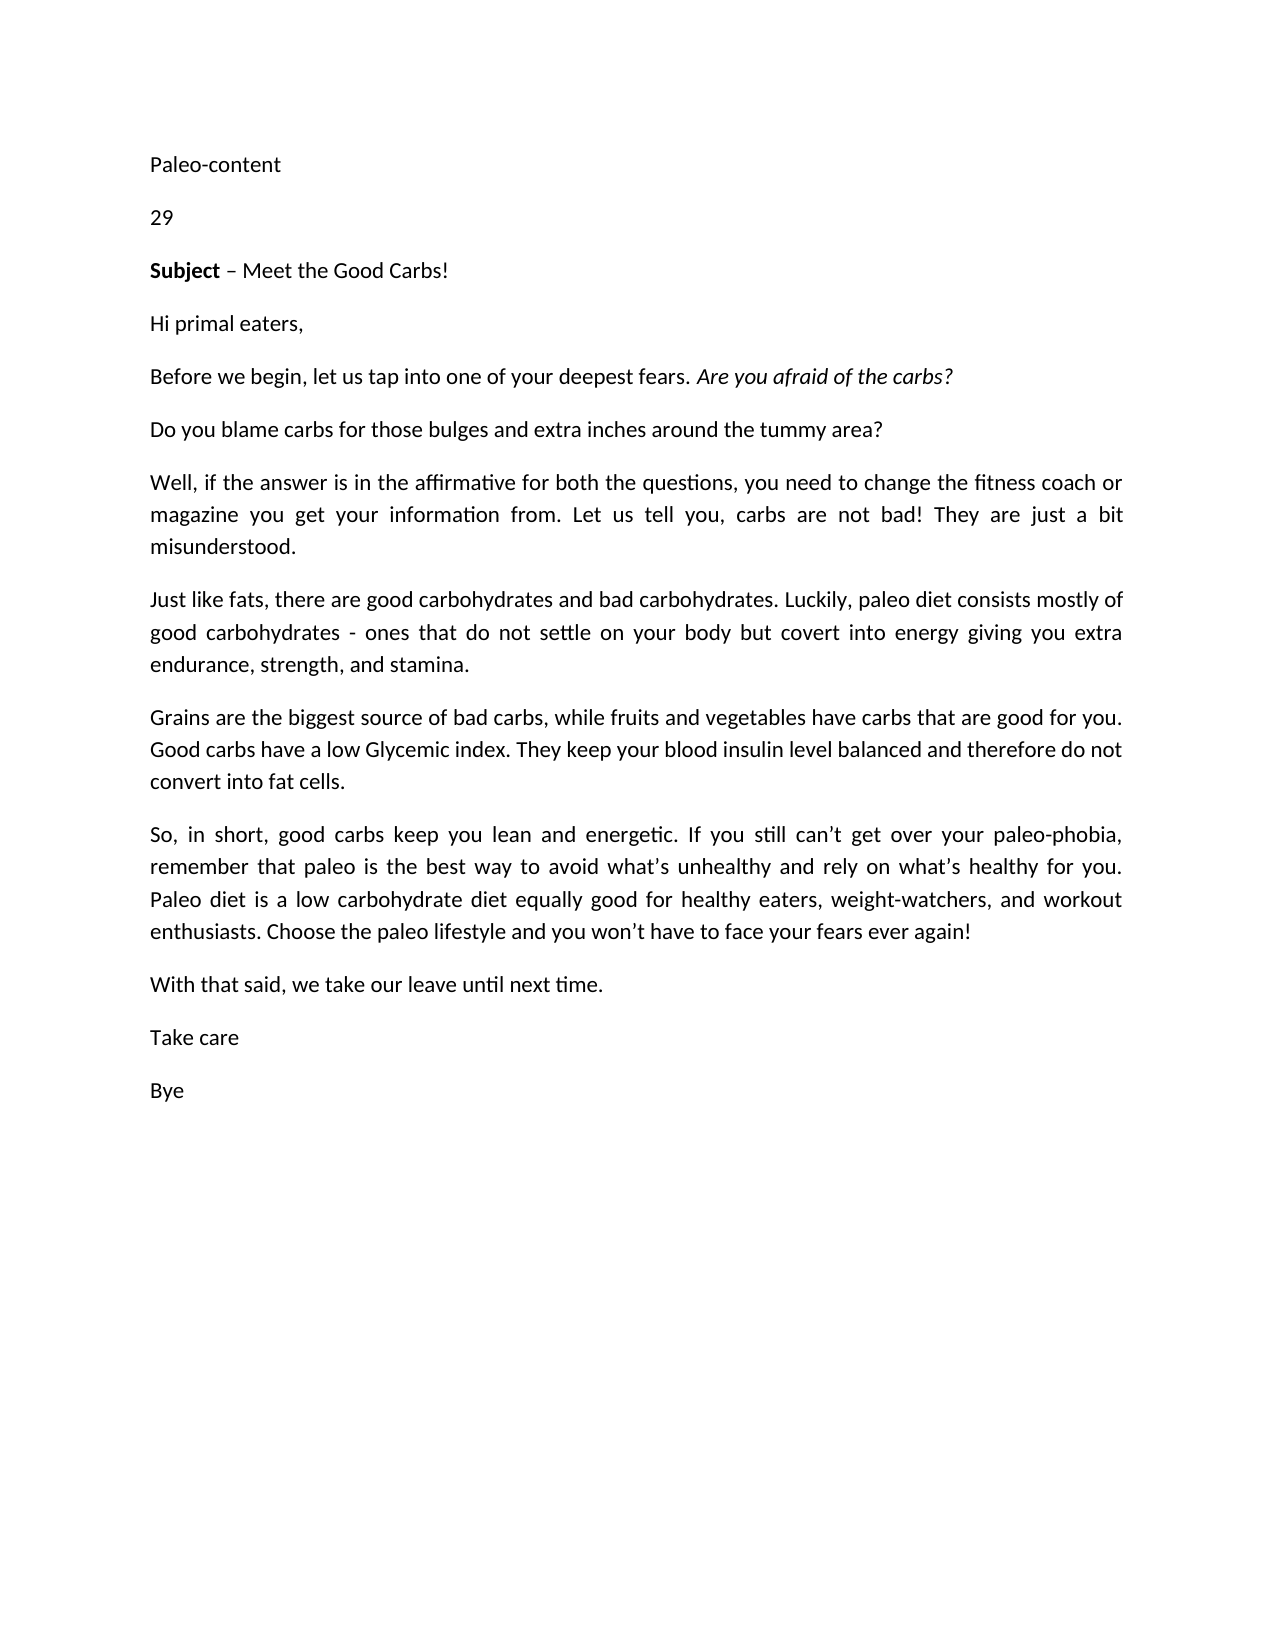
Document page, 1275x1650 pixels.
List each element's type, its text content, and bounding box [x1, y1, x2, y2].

text Subject – Meet the Good Carbs! [150, 256, 1125, 284]
text 29 [150, 203, 1125, 231]
text Paleo-content [150, 150, 1125, 178]
text Hi primal eaters, [150, 309, 1125, 337]
text With that said, we take our leave until next time. [150, 970, 1125, 998]
text Well, if the answer is in the affirmative for both the questions, you need to change the fitness coach or magazine you get your information from. Let us tell you, carbs are not bad! They are just a bit misunderstood. [150, 468, 1125, 561]
text Do you blame carbs for those bulges and extra inches around the tummy area? [150, 415, 1125, 443]
text Grains are the biggest source of bad carbs, while fruits and vegetables have carbs that are good for you. Good carbs have a low Glycemic index. They keep your blood insulin level balanced and therefore do not convert into fat cells. [150, 703, 1125, 795]
text Just like fats, there are good carbohydrates and bad carbohydrates. Luckily, paleo diet consists mostly of good carbohydrates - ones that do not settle on your body but covert into energy giving you extra endurance, strength, and stamina. [150, 586, 1125, 678]
text So, in short, good carbs keep you lean and energetic. If you still can’t get over your paleo-phobia, remember that paleo is the best way to avoid what’s unhealthy and rely on what’s healthy for you. Paleo diet is a low carbohydrate diet equally good for healthy eaters, weight-watchers, and workout enthusiasts. Choose the paleo lifestyle and you won’t have to face your fears ever again! [150, 820, 1125, 945]
text Before we begin, let us tap into one of your deepest fears. Are you afraid of the carbs? [150, 362, 1125, 390]
text Bye [150, 1076, 1125, 1104]
text Take care [150, 1023, 1125, 1051]
